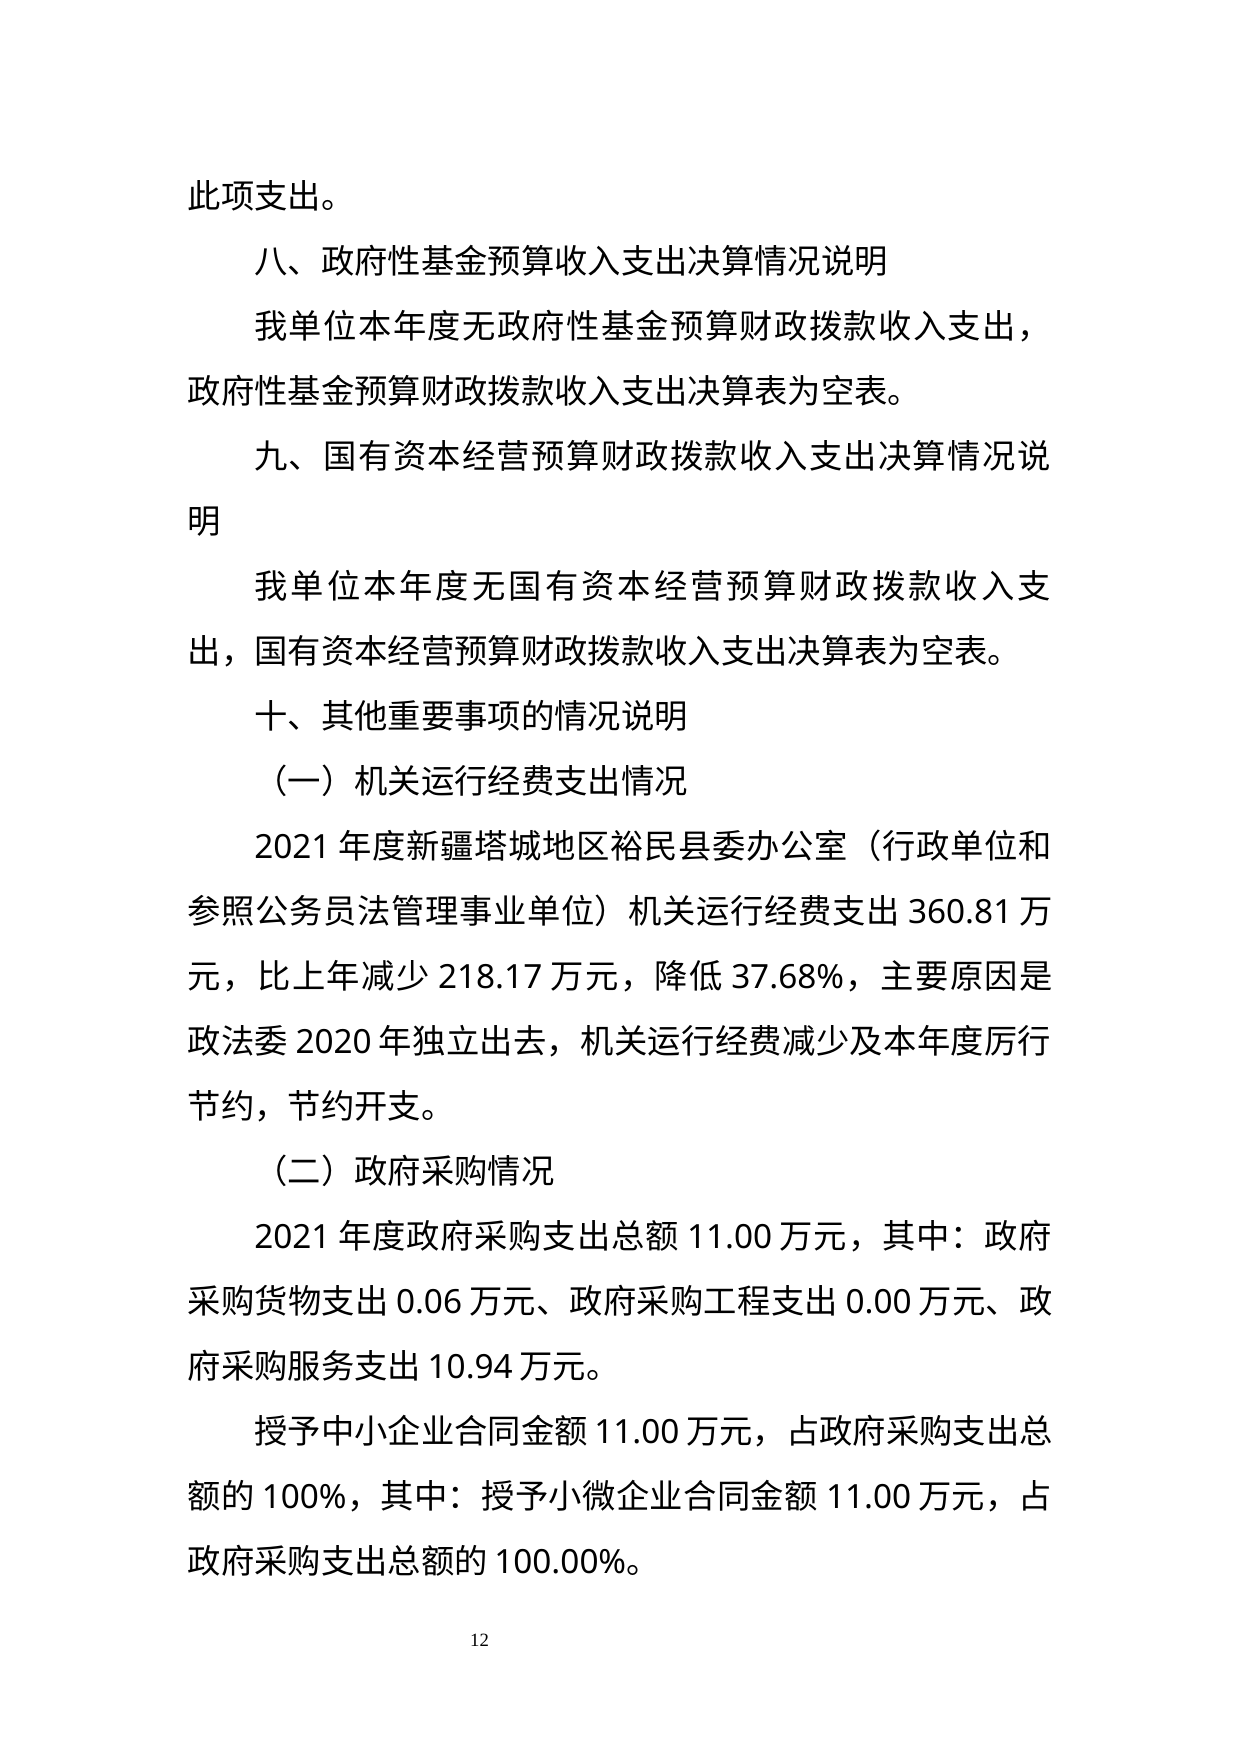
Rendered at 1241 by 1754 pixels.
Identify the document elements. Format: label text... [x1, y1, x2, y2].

text （二）政府采购情况 [187, 1137, 1053, 1202]
text 八、政府性基金预算收入支出决算情况说明 [187, 227, 1053, 292]
text 我单位本年度无政府性基金预算财政拨款收入支出，政府性基金预算财政拨款收入支出决算表为空表。 [187, 292, 1053, 422]
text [187, 162, 1053, 227]
text 我单位本年度无国有资本经营预算财政拨款收入支出，国有资本经营预算财政拨款收入支出决算表为空表。 [187, 552, 1053, 682]
text 授予中小企业合同金额11.00万元，占政府采购支出总额的100%，其中：授予小微企业合同金额11.00万元，占政府采购支出总额的100.00%。 [187, 1397, 1053, 1592]
text 九、国有资本经营预算财政拨款收入支出决算情况说明 [187, 422, 1053, 552]
text 2021年度政府采购支出总额11.00万元，其中：政府采购货物支出0.06万元、政府采购工程支出0.00万元、政府采购服务支出10.94万元。 [187, 1202, 1053, 1397]
text （一）机关运行经费支出情况 [187, 747, 1053, 812]
text 十、其他重要事项的情况说明 [187, 682, 1053, 747]
text 2021年度新疆塔城地区裕民县委办公室（行政单位和参照公务员法管理事业单位）机关运行经费支出360.81万元，比上年减少218.17万元，降低37.68%，主要原因是政法委2020年独立出去，机关运行经费减少及本年度厉行节约，节约开支。 [187, 812, 1053, 1137]
